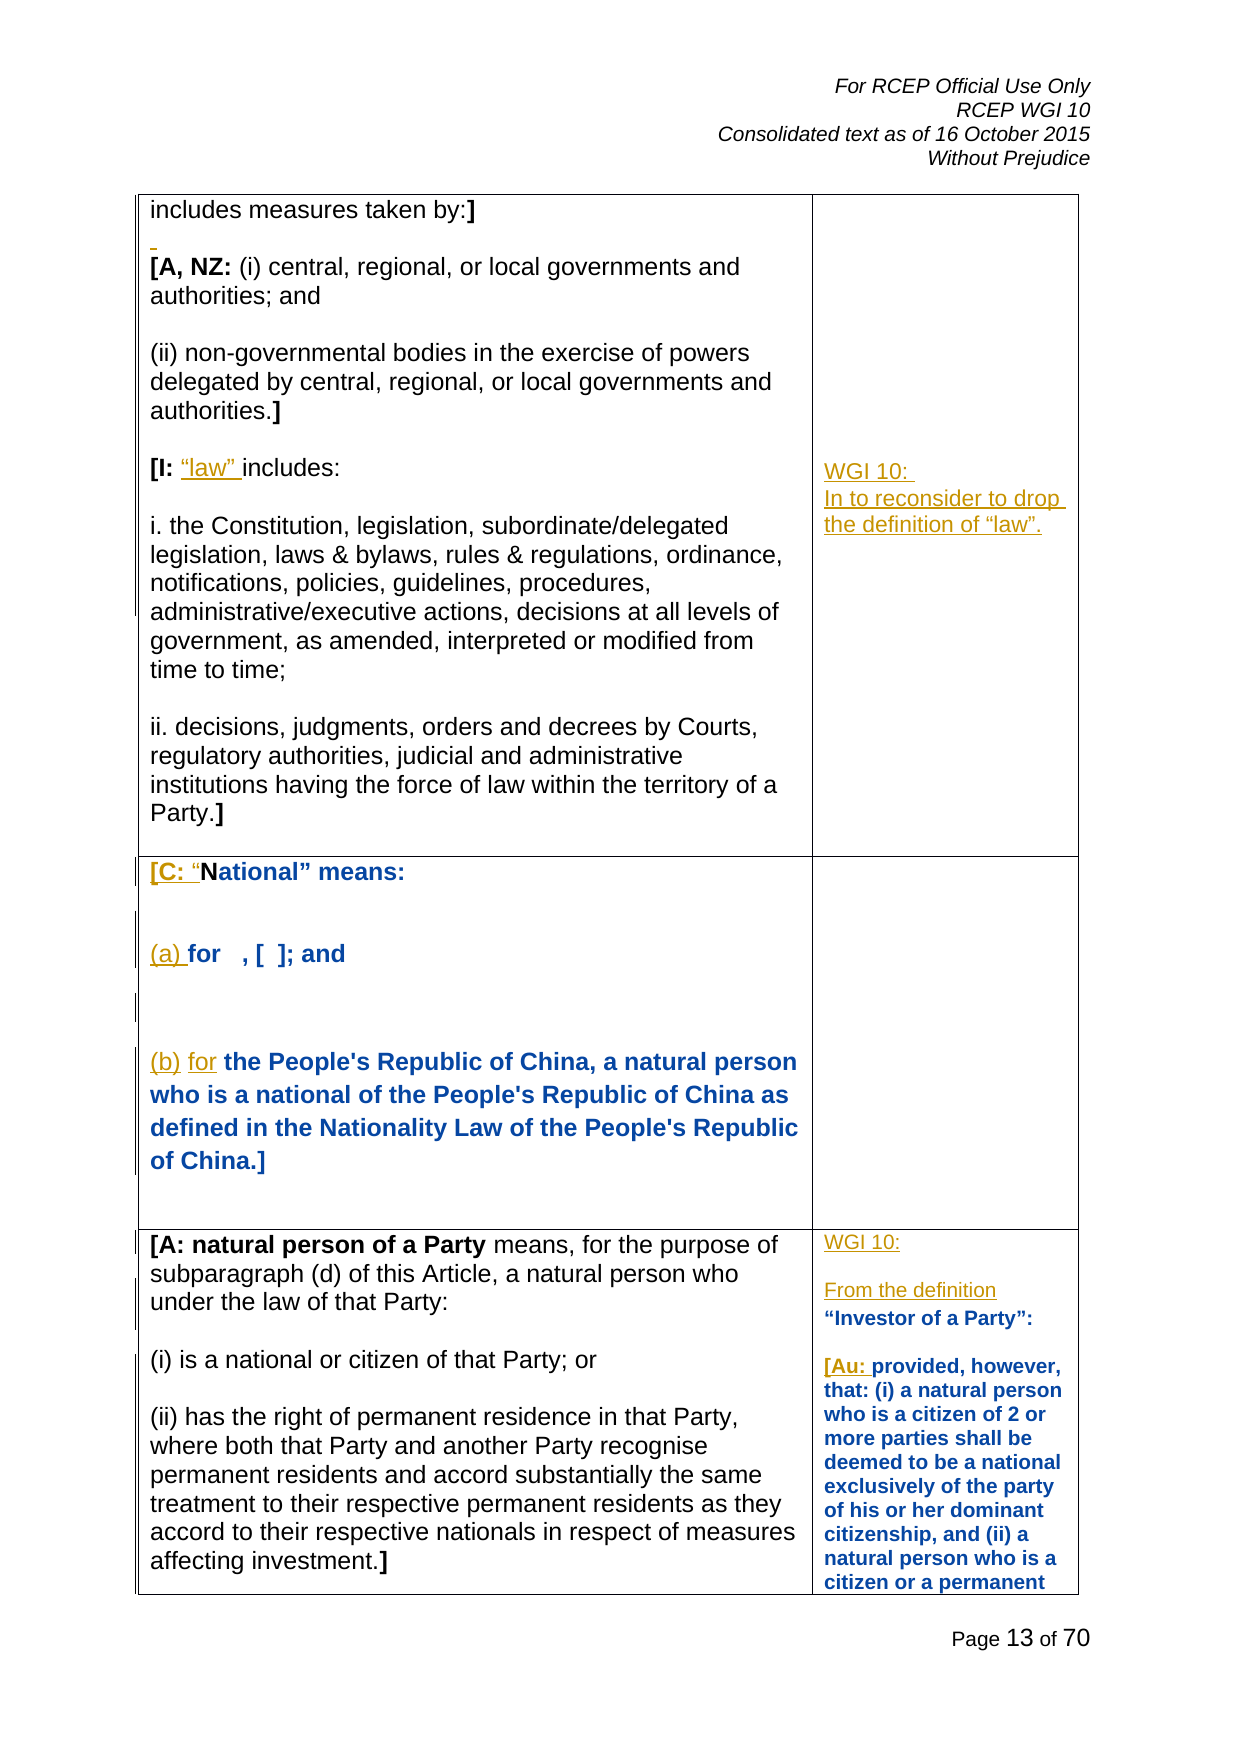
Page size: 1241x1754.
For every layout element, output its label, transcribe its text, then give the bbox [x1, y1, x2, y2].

table_cell National” means: for , [ ]; and the People's Republic of China, a natural person who is a national of the People's Republic of China as defined in the Nationality Law of the People's Republic of China.] [139, 857, 812, 1229]
table_cell [813, 195, 1078, 856]
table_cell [139, 195, 812, 856]
table_cell [813, 857, 1078, 1229]
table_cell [139, 1230, 812, 1594]
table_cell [813, 1230, 1078, 1594]
